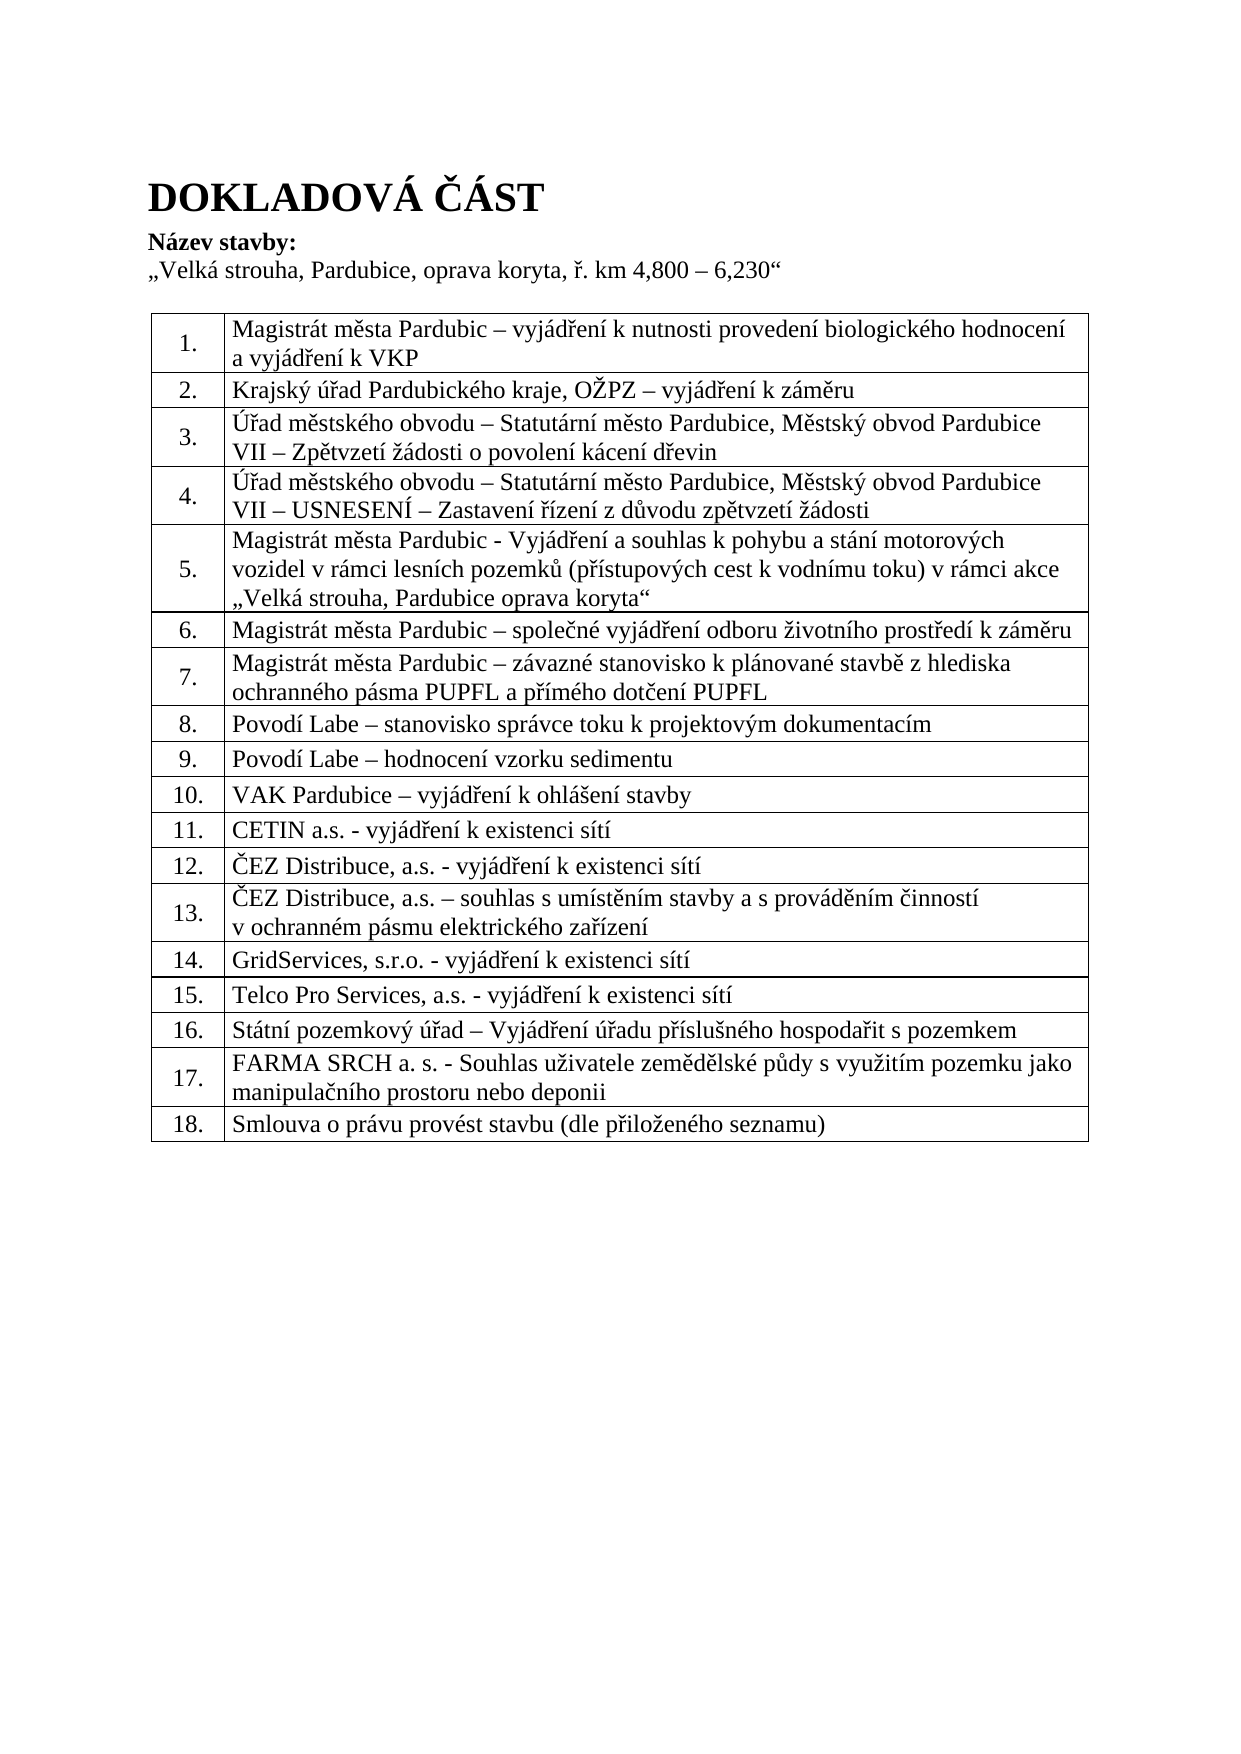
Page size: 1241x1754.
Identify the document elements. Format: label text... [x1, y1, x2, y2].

table_cell 4. [152, 467, 224, 524]
table_cell 13. [152, 884, 224, 941]
table_cell 16. [152, 1013, 224, 1047]
table_cell Magistrát města Pardubic - Vyjádření a souhlas k pohybu a stání motorových vozidel v rámci lesních pozemků (přístupových cest k vodnímu toku) v rámci akce „Velká strouha, Pardubice oprava koryta“ [225, 525, 1088, 611]
table_header Magistrát města Pardubic – vyjádření k nutnosti provedení biologického hodnocení a vyjádření k VKP [225, 314, 1088, 372]
table_cell 18. [152, 1107, 224, 1141]
table_cell 9. [152, 742, 224, 776]
subtitle DOKLADOVÁ ČÁST [148, 173, 1093, 221]
table_cell 6. [152, 613, 224, 647]
text „Velká strouha, Pardubice, oprava koryta, ř. km 4,800 – 6,230“ [148, 256, 1093, 284]
table_cell Úřad městského obvodu – Statutární město Pardubice, Městský obvod Pardubice VII – Zpětvzetí žádosti o povolení kácení dřevin [225, 408, 1088, 466]
table_cell 14. [152, 942, 224, 976]
table_cell ČEZ Distribuce, a.s. – souhlas s umístěním stavby a s prováděním činností v ochranném pásmu elektrického zařízení [225, 884, 1088, 941]
text Název stavby: [148, 227, 1093, 256]
table_cell 3. [152, 408, 224, 466]
table_cell 7. [152, 648, 224, 705]
table_cell FARMA SRCH a. s. - Souhlas uživatele zemědělské půdy s využitím pozemku jako manipulačního prostoru nebo deponii [225, 1048, 1088, 1106]
table_cell 17. [152, 1048, 224, 1106]
table_cell VAK Pardubice – vyjádření k ohlášení stavby [225, 777, 1088, 812]
table_cell 15. [152, 978, 224, 1012]
table_cell Smlouva o právu provést stavbu (dle přiloženého seznamu) [225, 1107, 1088, 1141]
table_cell Státní pozemkový úřad – Vyjádření úřadu příslušného hospodařit s pozemkem [225, 1013, 1088, 1047]
table_cell 11. [152, 813, 224, 847]
table_cell CETIN a.s. - vyjádření k existenci sítí [225, 813, 1088, 847]
table_cell Povodí Labe – hodnocení vzorku sedimentu [225, 742, 1088, 776]
table_cell ČEZ Distribuce, a.s. - vyjádření k existenci sítí [225, 848, 1088, 882]
table_cell Magistrát města Pardubic – závazné stanovisko k plánované stavbě z hlediska ochranného pásma PUPFL a přímého dotčení PUPFL [225, 648, 1088, 705]
table_cell Úřad městského obvodu – Statutární město Pardubice, Městský obvod Pardubice VII – USNESENÍ – Zastavení řízení z důvodu zpětvzetí žádosti [225, 467, 1088, 524]
table_cell 8. [152, 706, 224, 741]
table_cell 2. [152, 373, 224, 407]
table_cell Povodí Labe – stanovisko správce toku k projektovým dokumentacím [225, 706, 1088, 741]
table_cell 12. [152, 848, 224, 882]
table_cell Telco Pro Services, a.s. - vyjádření k existenci sítí [225, 978, 1088, 1012]
table_cell GridServices, s.r.o. - vyjádření k existenci sítí [225, 942, 1088, 976]
table_cell 5. [152, 525, 224, 611]
table_header 1. [152, 314, 224, 372]
table_cell 10. [152, 777, 224, 812]
table_cell Magistrát města Pardubic – společné vyjádření odboru životního prostředí k záměru [225, 613, 1088, 647]
table_cell Krajský úřad Pardubického kraje, OŽPZ – vyjádření k záměru [225, 373, 1088, 407]
